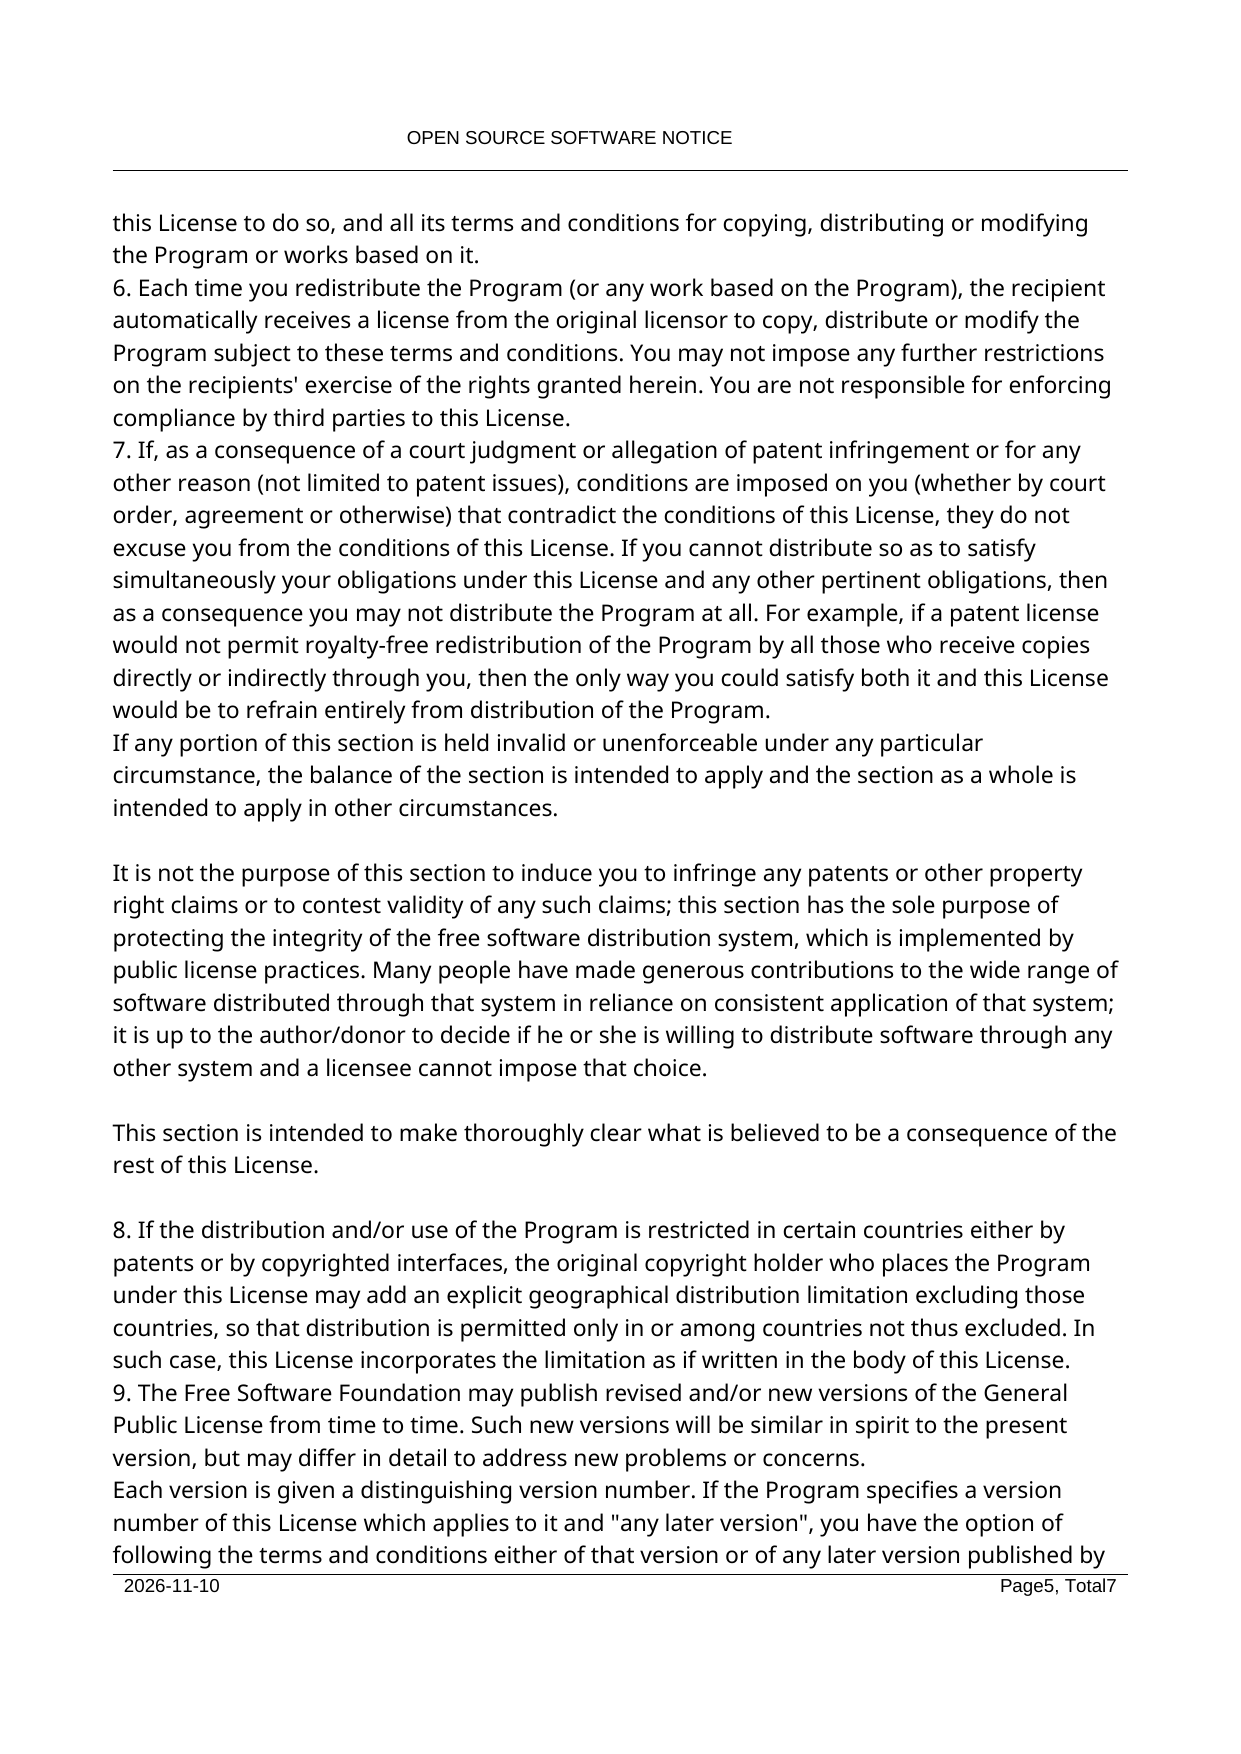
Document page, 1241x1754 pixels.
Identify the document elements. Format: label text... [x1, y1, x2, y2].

text This section is intended to make thoroughly clear what is believed to be a consequence of the rest of this License. [112, 1116, 1128, 1181]
text 8. If the distribution and/or use of the Program is restricted in certain countries either by patents or by copyrighted interfaces, the original copyright holder who places the Program under this License may add an explicit geographical distribution limitation excluding those countries, so that distribution is permitted only in or among countries not thus excluded. In such case, this License incorporates the limitation as if written in the body of this License. [112, 1214, 1128, 1376]
text It is not the purpose of this section to induce you to infringe any patents or other property right claims or to contest validity of any such claims; this section has the sole purpose of protecting the integrity of the free software distribution system, which is implemented by public license practices. Many people have made generous contributions to the wide range of software distributed through that system in reliance on consistent application of that system; it is up to the author/donor to decide if he or she is willing to distribute software through any other system and a licensee cannot impose that choice. [112, 856, 1128, 1084]
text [112, 1474, 1128, 1571]
text 6. Each time you redistribute the Program (or any work based on the Program), the recipient automatically receives a license from the original licensor to copy, distribute or modify the Program subject to these terms and conditions. You may not impose any further restrictions on the recipients' exercise of the rights granted herein. You are not responsible for enforcing compliance by third parties to this License. [112, 271, 1128, 434]
text If any portion of this section is held invalid or unenforceable under any particular circumstance, the balance of the section is intended to apply and the section as a whole is intended to apply in other circumstances. [112, 726, 1128, 824]
text 9. The Free Software Foundation may publish revised and/or new versions of the General Public License from time to time. Such new versions will be similar in spirit to the present version, but may differ in detail to address new problems or concerns. [112, 1376, 1128, 1474]
text 7. If, as a consequence of a court judgment or allegation of patent infringement or for any other reason (not limited to patent issues), conditions are imposed on you (whether by court order, agreement or otherwise) that contradict the conditions of this License, they do not excuse you from the conditions of this License. If you cannot distribute so as to satisfy simultaneously your obligations under this License and any other pertinent obligations, then as a consequence you may not distribute the Program at all. For example, if a patent license would not permit royalty-free redistribution of the Program by all those who receive copies directly or indirectly through you, then the only way you could satisfy both it and this License would be to refrain entirely from distribution of the Program. [112, 434, 1128, 726]
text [112, 206, 1128, 271]
